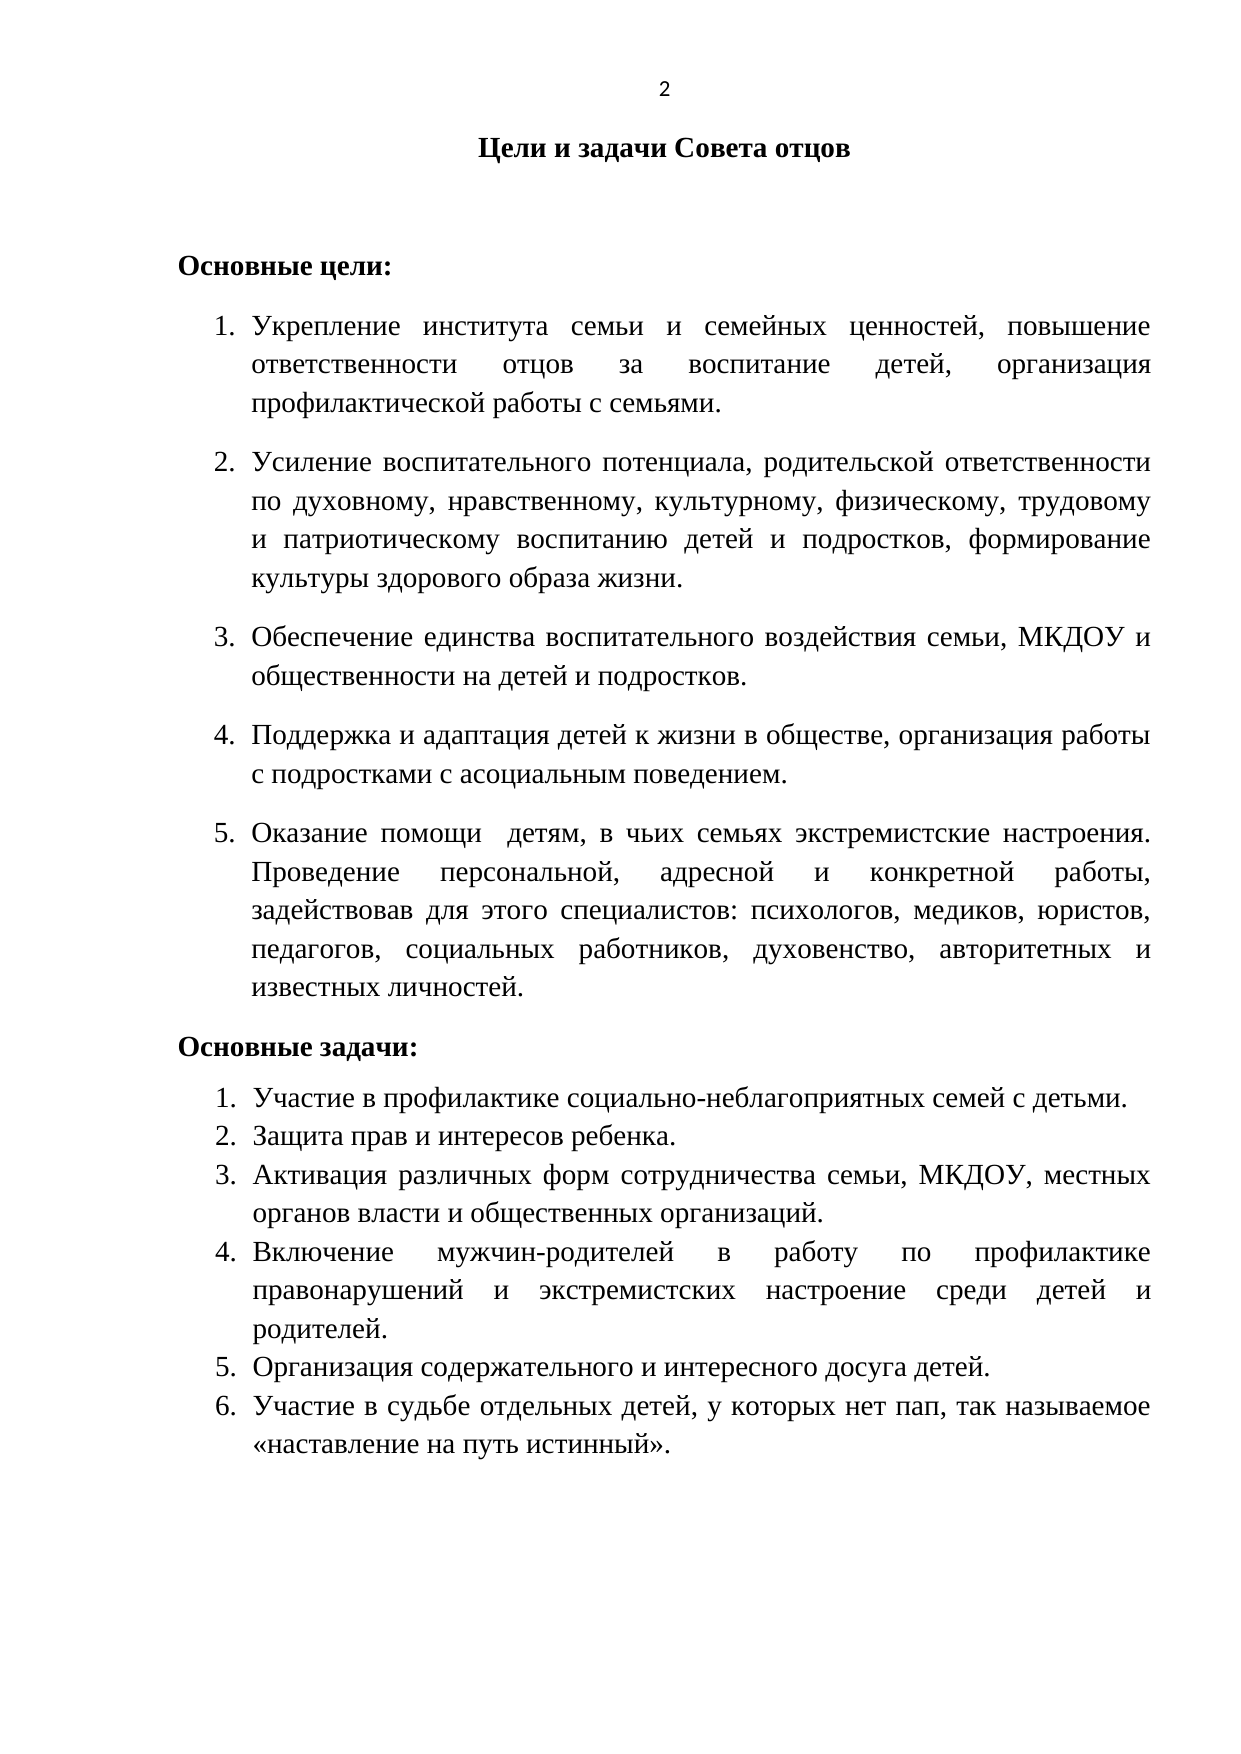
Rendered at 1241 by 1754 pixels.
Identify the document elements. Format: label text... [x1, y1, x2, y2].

text Основные цели: [177, 248, 1152, 282]
list Поддержка и адаптация детей к жизни в обществе, организация работы с подростками с асоциальным поведением. [213, 717, 1152, 789]
list Защита прав и интересов ребенка. [215, 1118, 1152, 1152]
text Цели и задачи Совета отцов [177, 130, 1152, 163]
list Обеспечение единства воспитательного воздействия семьи, МКДОУ и общественности на детей и подростков. [213, 619, 1152, 691]
list Участие в профилактике социально-неблагоприятных семей с детьми. [215, 1080, 1152, 1113]
list Усиление воспитательного потенциала, родительской ответственности по духовному, нравственному, культурному, физическому, трудовому и патриотическому воспитанию детей и подростков, формирование культуры здорового образа жизни. [213, 444, 1152, 593]
text Основные задачи: [177, 1029, 1152, 1062]
list Организация содержательного и интересного досуга детей. [215, 1349, 1152, 1383]
list Укрепление института семьи и семейных ценностей, повышение ответственности отцов за воспитание детей, организация профилактической работы с семьями. [213, 308, 1152, 418]
list Оказание помощи детям, в чьих семьях экстремистские настроения. Проведение персональной, адресной и конкретной работы, задействовав для этого специалистов: психологов, медиков, юристов, педагогов, социальных работников, духовенство, авторитетных и известных личностей. [213, 815, 1152, 1003]
list Активация различных форм сотрудничества семьи, МКДОУ, местных органов власти и общественных организаций. [215, 1157, 1152, 1229]
list Включение мужчин-родителей в работу по профилактике правонарушений и экстремистских настроение среди детей и родителей. [215, 1234, 1152, 1344]
list Участие в судьбе отдельных детей, у которых нет пап, так называемое «наставление на путь истинный». [215, 1388, 1152, 1460]
